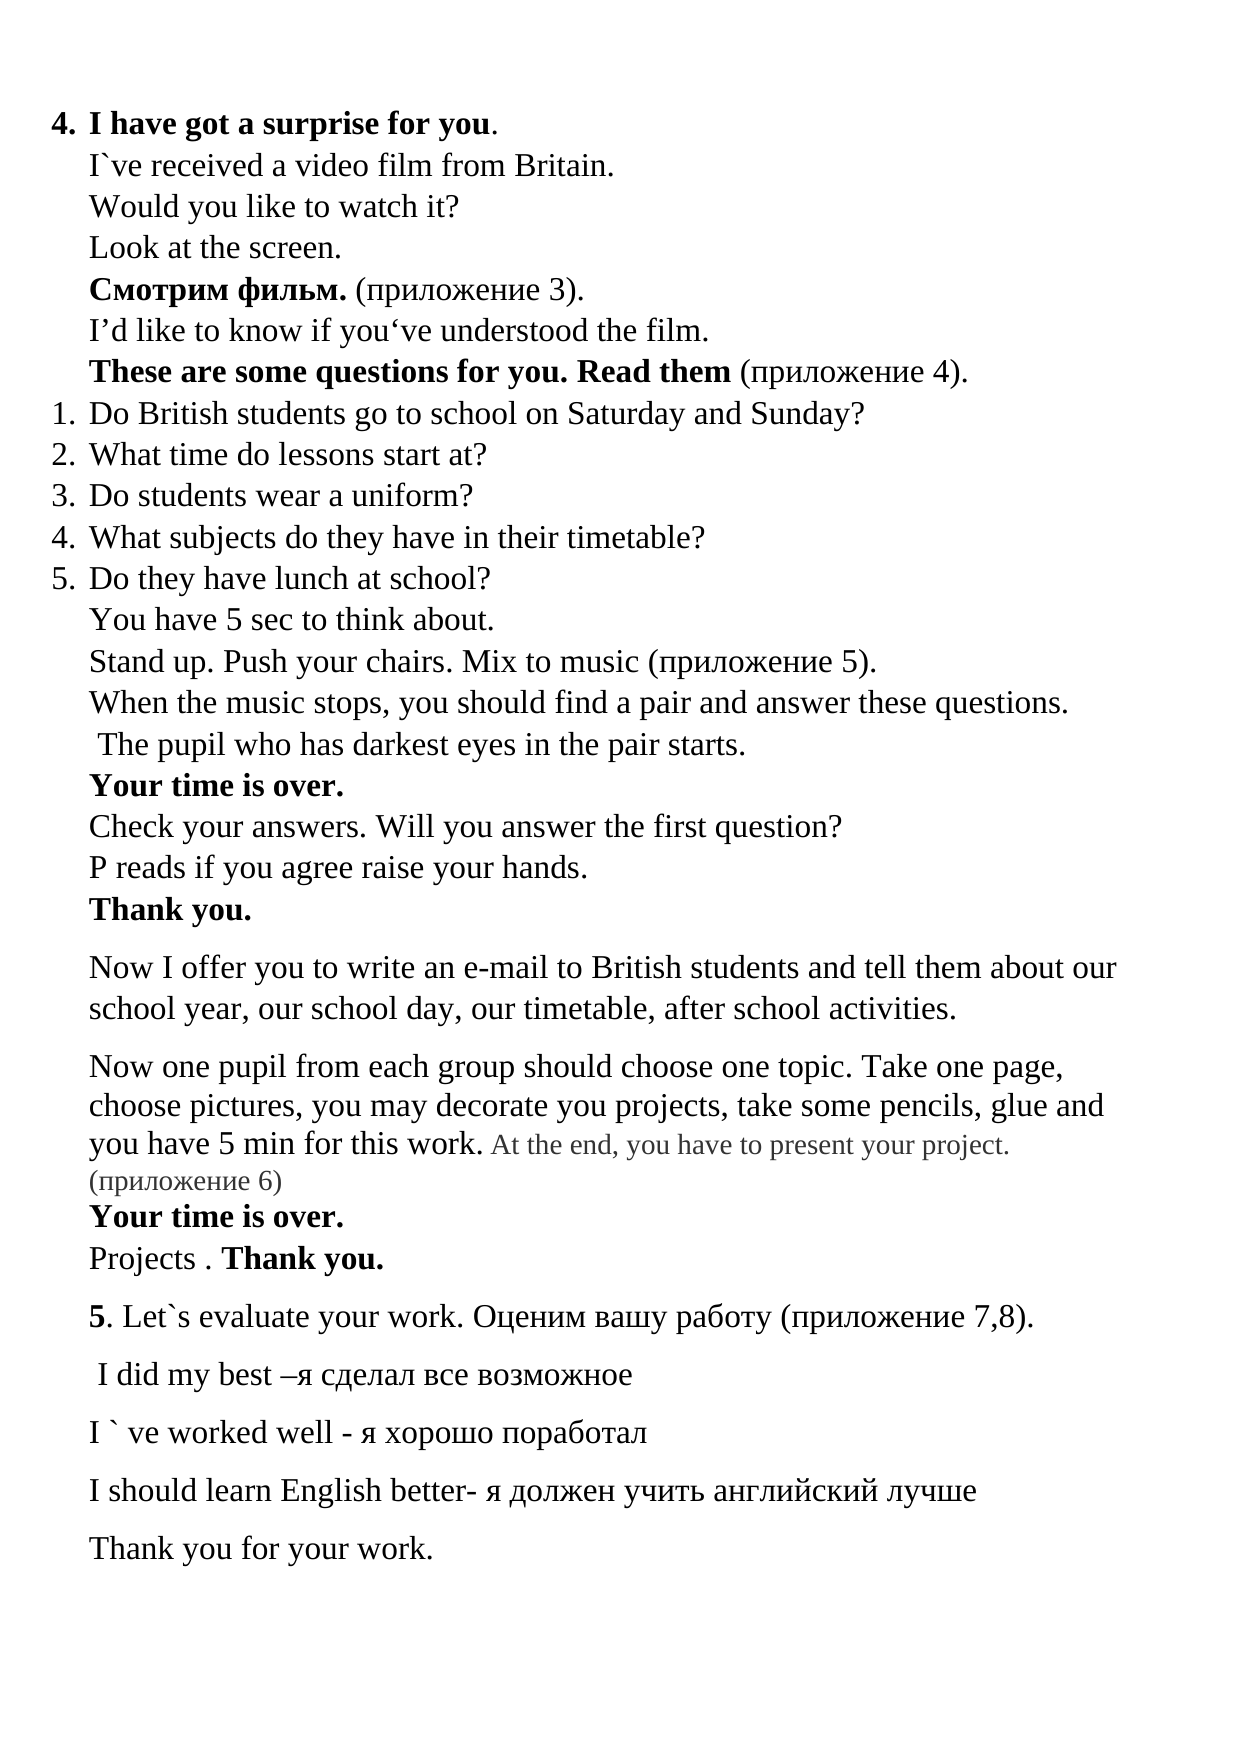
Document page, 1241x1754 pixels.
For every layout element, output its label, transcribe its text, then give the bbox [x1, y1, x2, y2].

list What subjects do they have in their timetable? [51, 517, 1152, 555]
list P reads if you agree raise your hands. [89, 848, 1152, 886]
list Your time is over. [89, 765, 1152, 803]
text I should learn English better- я должен учить английский лучше [89, 1470, 1152, 1508]
list Do they have lunch at school? [51, 558, 1152, 597]
list Check your answers. Will you answer the first question? [89, 806, 1152, 845]
list Would you like to watch it? [89, 186, 1152, 224]
text Now one pupil from each group should choose one topic. Take one page, choose pictures, you may decorate you projects, take some pencils, glue and you have 5 min for this work. At the end, you have to present your project. (приложение 6) [89, 1047, 1152, 1197]
list Look at the screen. [89, 227, 1152, 266]
list Thank you. [89, 889, 1152, 927]
list When the music stops, you should find a pair and answer these questions. [89, 682, 1152, 721]
text I ` ve worked well - я хорошо поработал [89, 1412, 1152, 1450]
list I’d like to know if you‘ve understood the film. [89, 310, 1152, 348]
list Do British students go to school on Saturday and Sunday? [51, 393, 1152, 431]
list You have 5 sec to think about. [89, 600, 1152, 638]
list Your time is over. [89, 1197, 1152, 1235]
list Смотрим фильм. (приложение 3). [89, 269, 1152, 307]
list I have got a surprise for you. [51, 103, 1152, 142]
list Thank you for your work. [89, 1528, 1152, 1566]
list What time do lessons start at? [51, 434, 1152, 473]
list Do students wear a uniform? [51, 476, 1152, 514]
list Projects . Thank you. [89, 1238, 1152, 1276]
text 5. Let`s evaluate your work. Оценим вашу работу (приложение 7,8). [89, 1296, 1152, 1334]
list Stand up. Push your chairs. Mix to music (приложение 5). [89, 641, 1152, 679]
list These are some questions for you. Read them (приложение 4). [89, 352, 1152, 390]
text Now I offer you to write an e-mail to British students and tell them about our school year, our school day, our timetable, after school activities. [89, 947, 1152, 1027]
list The pupil who has darkest eyes in the pair starts. [89, 724, 1152, 762]
text I did my best –я сделал все возможное [89, 1354, 1152, 1392]
list I`ve received a video film from Britain. [89, 145, 1152, 183]
